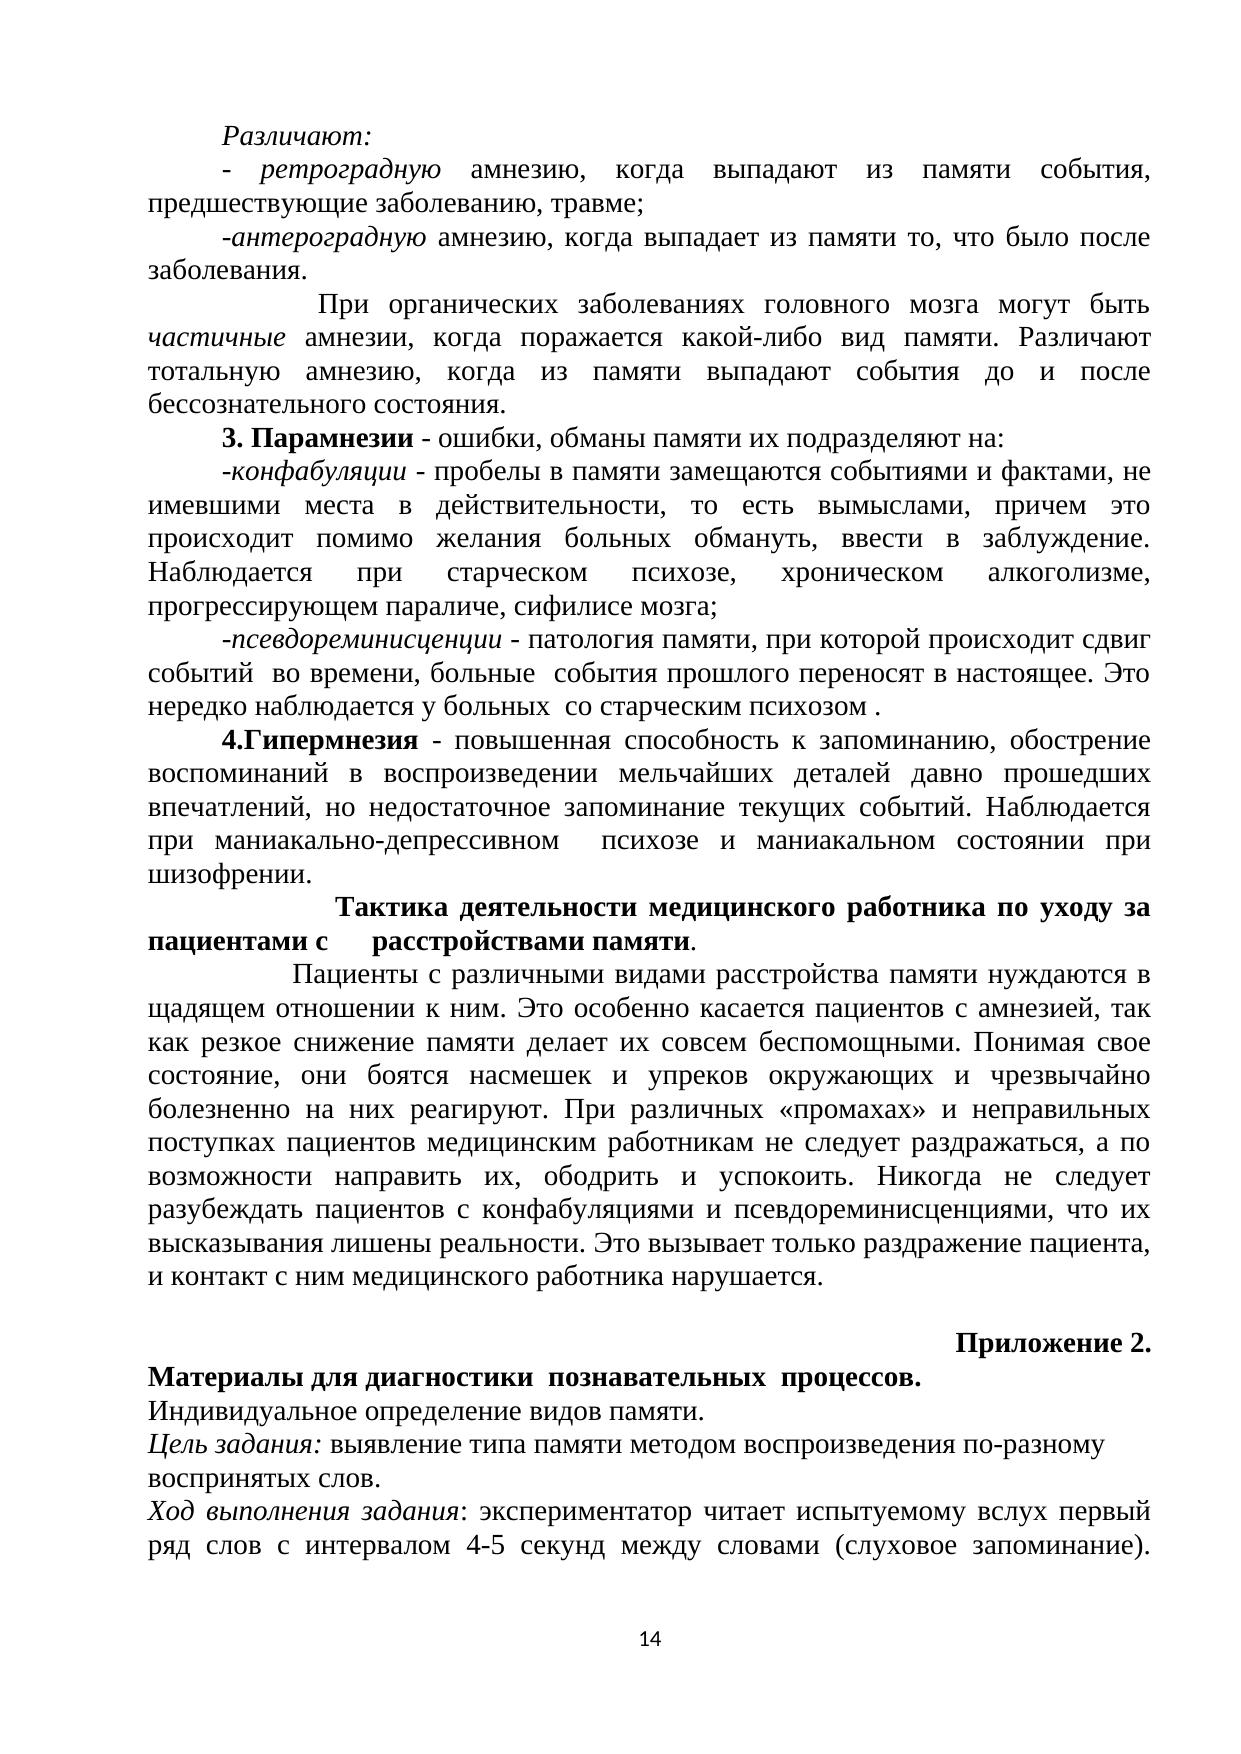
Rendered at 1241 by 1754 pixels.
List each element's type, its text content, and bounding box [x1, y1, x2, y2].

text Различают: [148, 118, 1152, 152]
text Материалы для диагностики познавательных процессов. [148, 1359, 1152, 1393]
text Приложение 2. [148, 1326, 1152, 1359]
text Индивидуальное определение видов памяти. [148, 1393, 1152, 1426]
text -псевдореминисценции - патология памяти, при которой происходит сдвиг событий во времени, больные события прошлого переносят в настоящее. Это нередко наблюдается у больных со старческим психозом . [148, 621, 1152, 722]
text При органических заболеваниях головного мозга могут быть частичные амнезии, когда поражается какой-либо вид памяти. Различают тотальную амнезию, когда из памяти выпадают события до и после бессознательного состояния. [148, 286, 1152, 420]
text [148, 1493, 1152, 1560]
text Цель задания: выявление типа памяти методом воспроизведения по-разному воспринятых слов. [148, 1426, 1152, 1493]
text - ретроградную амнезию, когда выпадают из памяти события, предшествующие заболеванию, травме; [148, 152, 1152, 219]
text Пациенты с различными видами расстройства памяти нуждаются в щадящем отношении к ним. Это особенно касается пациентов с амнезией, так как резкое снижение памяти делает их совсем беспомощными. Понимая свое состояние, они боятся насмешек и упреков окружающих и чрезвычайно болезненно на них реагируют. При различных «промахах» и неправильных поступках пациентов медицинским работникам не следует раздражаться, а по возможности направить их, ободрить и успокоить. Никогда не следует разубеждать пациентов с конфабуляциями и псевдореминисценциями, что их высказывания лишены реальности. Это вызывает только раздражение пациента, и контакт с ним медицинского работника нарушается. [148, 957, 1152, 1292]
text -антероградную амнезию, когда выпадает из памяти то, что было после заболевания. [148, 219, 1152, 286]
text -конфабуляции - пробелы в памяти замещаются событиями и фактами, не имевшими места в действительности, то есть вымыслами, причем это происходит помимо желания больных обмануть, ввести в заблуждение. Наблюдается при старческом психозе, хроническом алкоголизме, прогрессирующем параличе, сифилисе мозга; [148, 453, 1152, 621]
text 4.Гипермнезия - повышенная способность к запоминанию, обострение воспоминаний в воспроизведении мельчайших деталей давно прошедших впечатлений, но недостаточное запоминание текущих событий. Наблюдается при маниакально-депрессивном психозе и маниакальном состоянии при шизофрении. [148, 722, 1152, 889]
text 3. Парамнезии - ошибки, обманы памяти их подразделяют на: [148, 420, 1152, 453]
text Тактика деятельности медицинского работника по уходу за пациентами с расстройствами памяти. [148, 889, 1152, 957]
